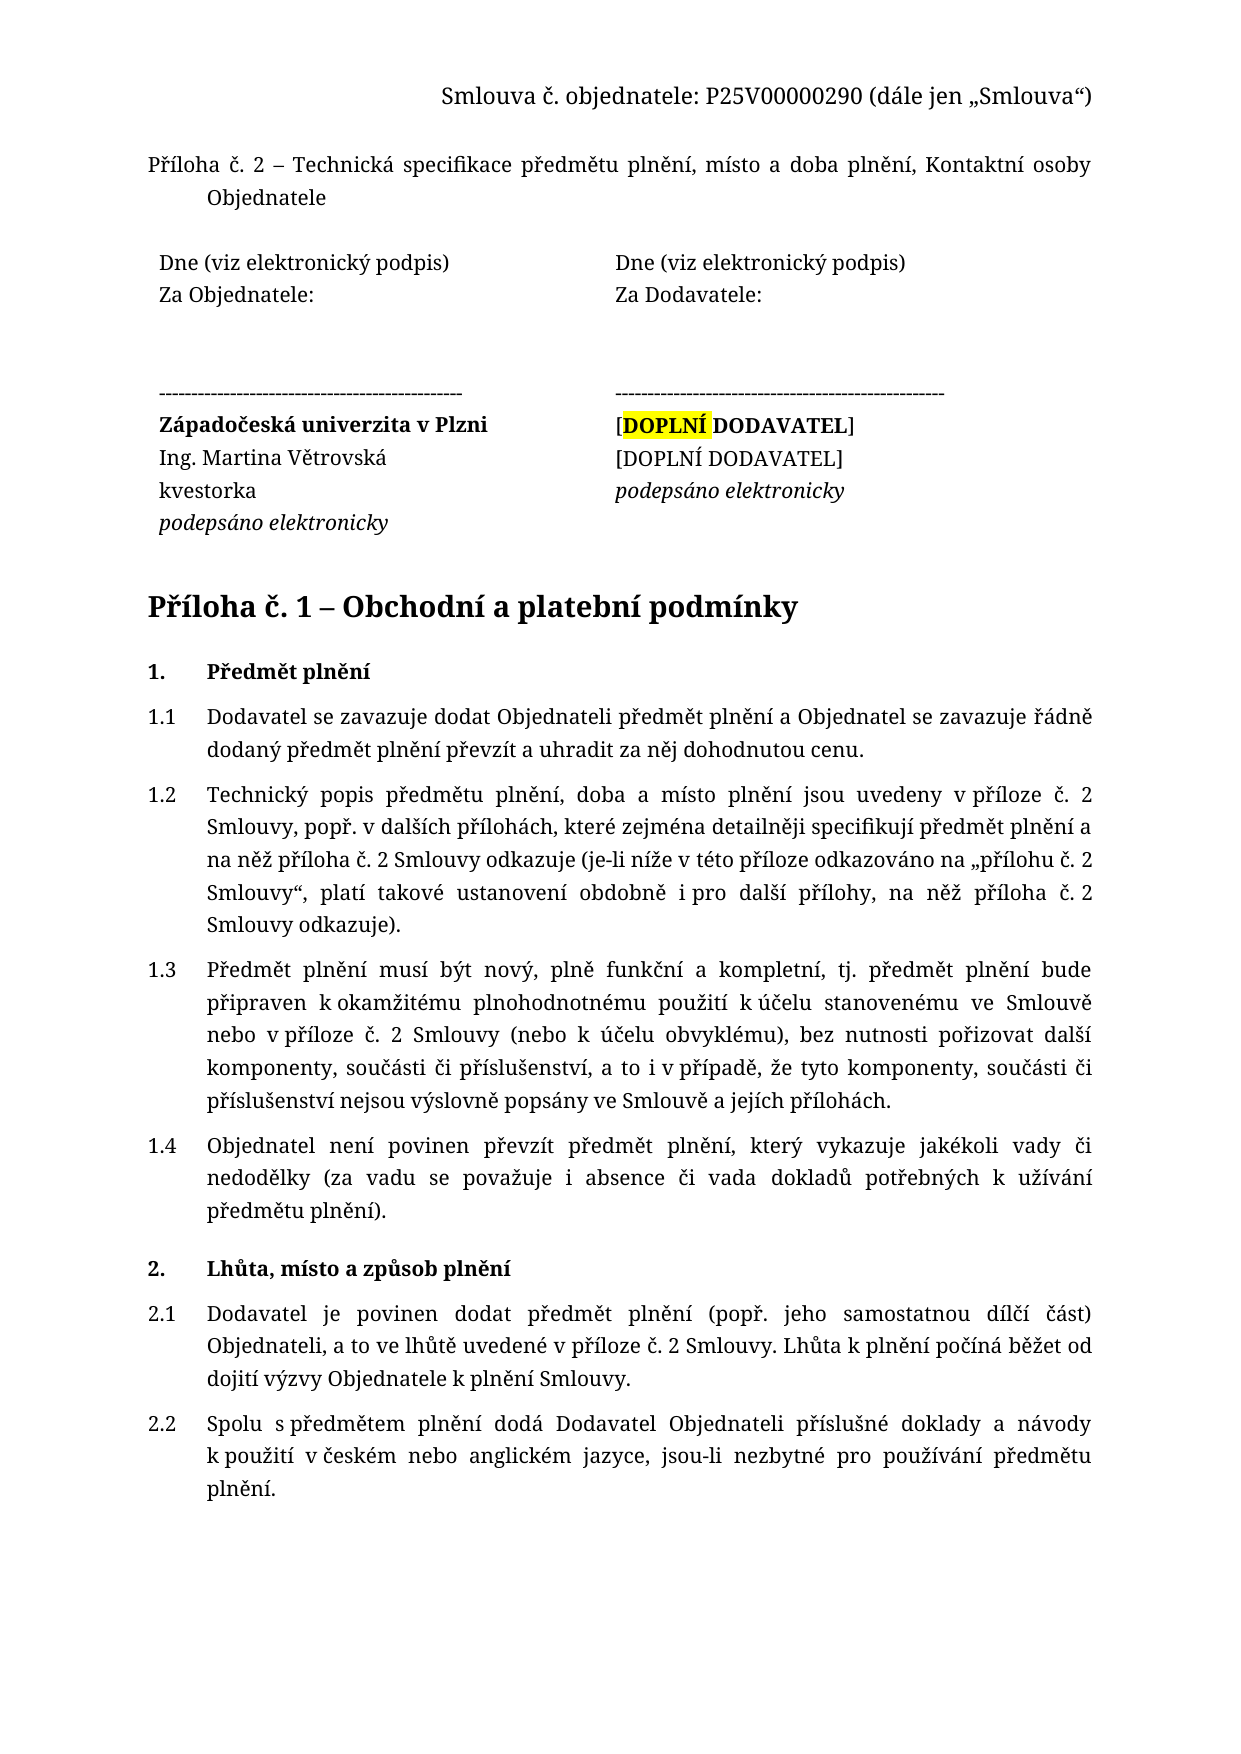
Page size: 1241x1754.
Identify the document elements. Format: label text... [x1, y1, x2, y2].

list Objednatel není povinen převzít předmět plnění, který vykazuje jakékoli vady či nedodělky (za vadu se považuje i absence či vada dokladů potřebných k užívání předmětu plnění). [148, 1131, 1093, 1224]
list Lhůta, místo a způsob plnění [148, 1254, 1093, 1282]
list Technický popis předmětu plnění, doba a místo plnění jsou uvedeny v příloze č. 2 Smlouvy, popř. v dalších přílohách, které zejména detailněji specifikují předmět plnění a na něž příloha č. 2 Smlouvy odkazuje (je-li níže v této příloze odkazováno na „přílohu č. 2 Smlouvy“, platí takové ustanovení obdobně i pro další přílohy, na něž příloha č. 2 Smlouvy odkazuje). [148, 780, 1093, 939]
text Příloha č. 2 – Technická specifikace předmětu plnění, místo a doba plnění, Kontaktní osoby Objednatele [148, 150, 1093, 211]
list Předmět plnění musí být nový, plně funkční a kompletní, tj. předmět plnění bude připraven k okamžitému plnohodnotnému použití k účelu stanovenému ve Smlouvě nebo v příloze č. 2 Smlouvy (nebo k účelu obvyklému), bez nutnosti pořizovat další komponenty, součásti či příslušenství, a to i v případě, že tyto komponenty, součásti či příslušenství nejsou výslovně popsány ve Smlouvě a jejích přílohách. [148, 955, 1093, 1114]
list Spolu s předmětem plnění dodá Dodavatel Objednateli příslušné doklady a návody k použití v českém nebo anglickém jazyce, jsou-li nezbytné pro používání předmětu plnění. [148, 1409, 1093, 1503]
list Dodavatel je povinen dodat předmět plnění (popř. jeho samostatnou dílčí část) Objednateli, a to ve lhůtě uvedené v příloze č. 2 Smlouvy. Lhůta k plnění počíná běžet od dojití výzvy Objednatele k plnění Smlouvy. [148, 1299, 1093, 1392]
list Dodavatel se zavazuje dodat Objednateli předmět plnění a Objednatel se zavazuje řádně dodaný předmět plnění převzít a uhradit za něj dohodnutou cenu. [148, 702, 1093, 763]
table_header Dne (viz elektronický podpis) Za Objednatele: ----------------------------------------------- Západočeská univerzita v Plzni Ing. Martina Větrovská kvestorka podepsáno elektronicky [148, 215, 604, 541]
table_header Dne (viz elektronický podpis) Za Dodavatele: --------------------------------------------------- [DOPLNÍ DODAVATEL] [DOPLNÍ DODAVATEL] podepsáno elektronicky [604, 215, 1060, 541]
text Příloha č. 1 – Obchodní a platební podmínky [148, 541, 1093, 626]
list Předmět plnění [148, 657, 1093, 685]
